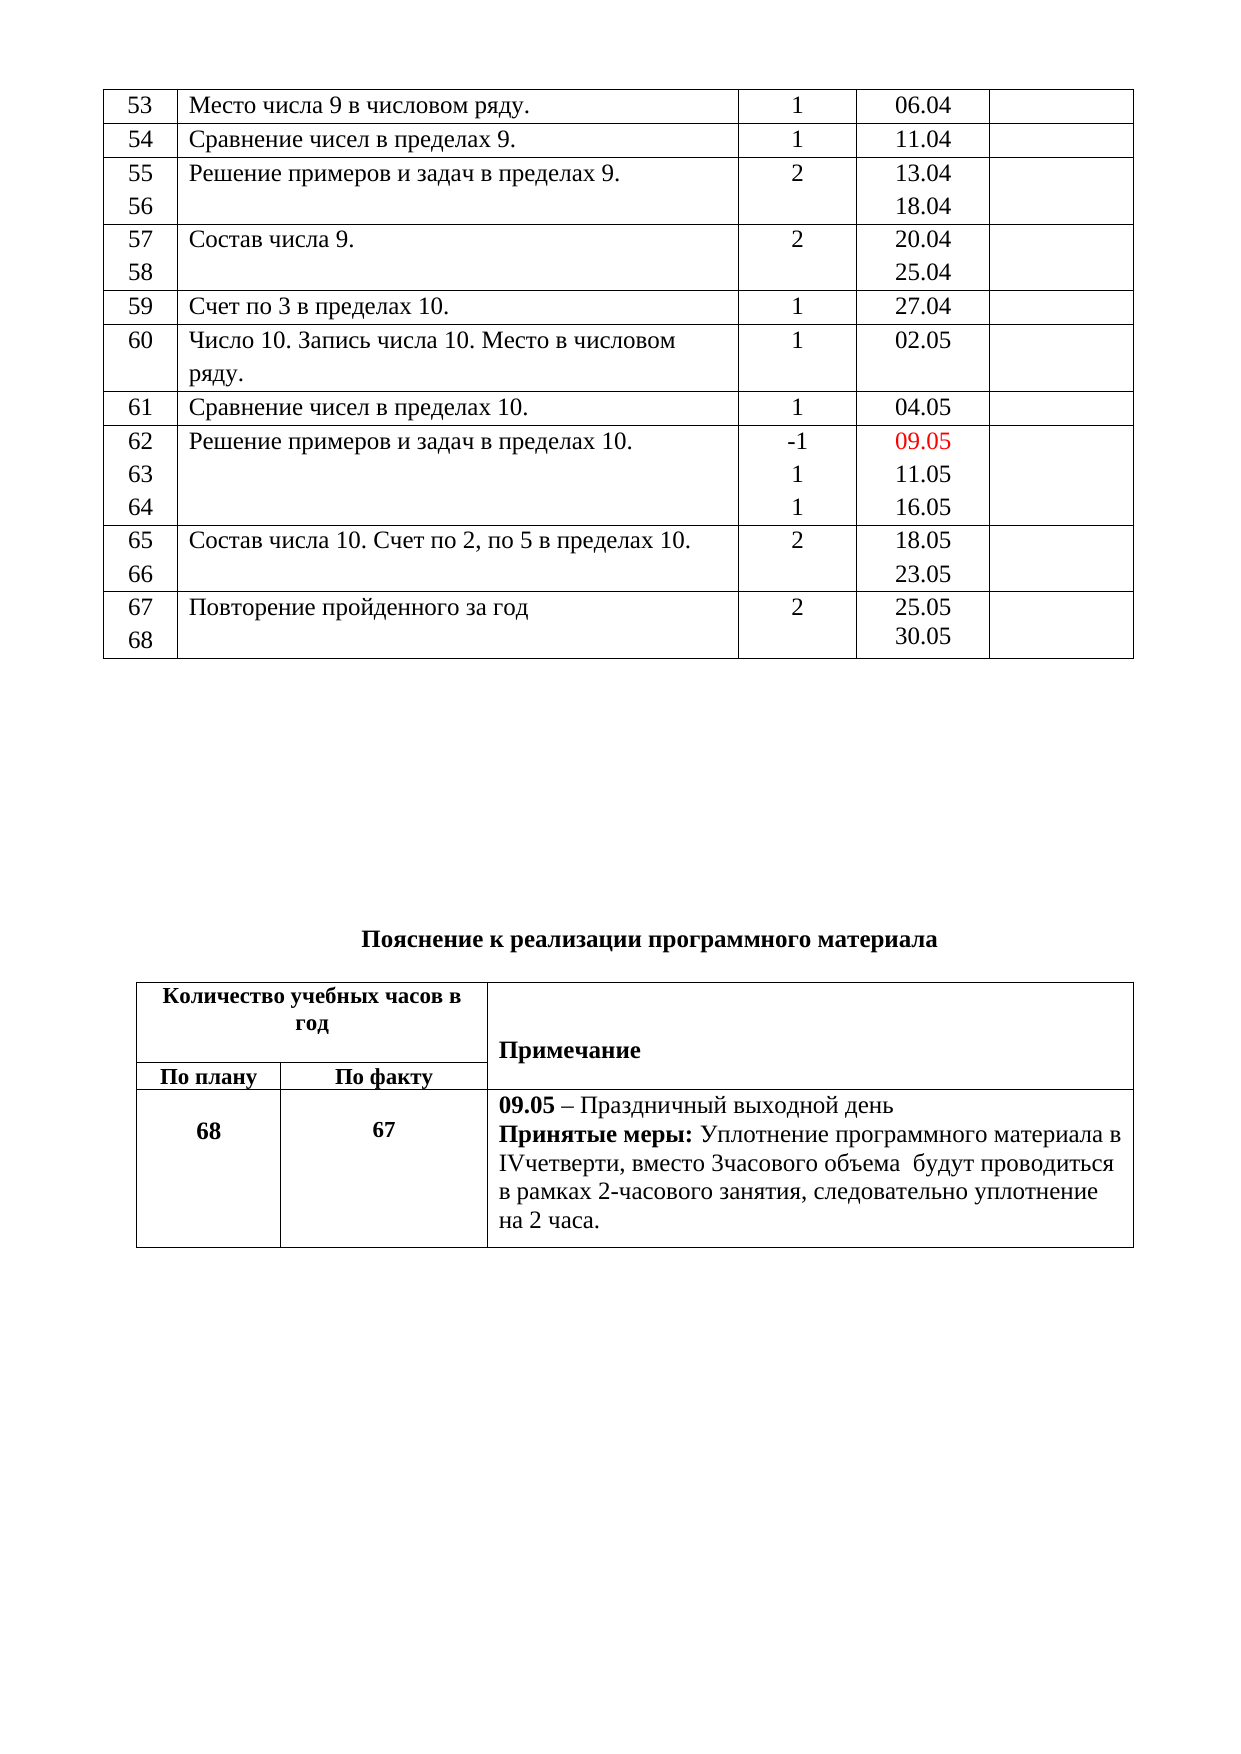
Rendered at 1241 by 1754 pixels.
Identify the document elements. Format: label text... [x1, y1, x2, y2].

table_cell 20.04 25.04 [857, 225, 989, 290]
table_cell -1 1 1 [739, 426, 856, 524]
table_header Количество учебных часов в год [137, 983, 487, 1062]
table_cell [990, 291, 1133, 324]
table_cell Решение примеров и задач в пределах 9. [178, 158, 738, 223]
table_cell 1 [739, 392, 856, 425]
text Пояснение к реализации программного материала [148, 924, 1152, 953]
table_cell 25.05 30.05 [857, 592, 989, 658]
table_cell Число 10. Запись числа 10. Место в числовом ряду. [178, 325, 738, 391]
table_cell 2 [739, 158, 856, 223]
table_cell Повторение пройденного за год [178, 592, 738, 658]
table_cell 53 [104, 90, 177, 123]
table_cell [990, 592, 1133, 658]
table_cell Счет по 3 в пределах 10. [178, 291, 738, 324]
table_cell Сравнение чисел в пределах 10. [178, 392, 738, 425]
table_cell 1 [739, 90, 856, 123]
table_cell 2 [739, 225, 856, 290]
table_cell 18.05 23.05 [857, 526, 989, 591]
table_cell 65 66 [104, 526, 177, 591]
table_cell 09.05 11.05 16.05 [857, 426, 989, 524]
table_cell Состав числа 10. Счет по 2, по 5 в пределах 10. [178, 526, 738, 591]
table_cell 02.05 [857, 325, 989, 391]
table_cell По плану [137, 1063, 280, 1089]
table_header Примечание [488, 983, 1133, 1089]
table_cell 1 [739, 124, 856, 157]
table_cell 1 [739, 325, 856, 391]
table_cell 13.04 18.04 [857, 158, 989, 223]
table_cell 06.04 [857, 90, 989, 123]
table_cell 57 58 [104, 225, 177, 290]
table_cell 11.04 [857, 124, 989, 157]
table_cell [990, 392, 1133, 425]
table_cell Состав числа 9. [178, 225, 738, 290]
table_cell 1 [739, 291, 856, 324]
table_cell 68 [137, 1090, 280, 1247]
table_cell [990, 90, 1133, 123]
table_cell [990, 426, 1133, 524]
table_cell 67 [281, 1090, 487, 1247]
table_cell 55 56 [104, 158, 177, 223]
table_cell 59 [104, 291, 177, 324]
table_cell 2 [739, 592, 856, 658]
table_cell 09.05 – Праздничный выходной день Принятые меры: Уплотнение программного материала в IVчетверти, вместо 3часового объема будут проводиться в рамках 2-часового занятия, следовательно уплотнение на 2 часа. [488, 1090, 1133, 1247]
table_cell [990, 158, 1133, 223]
table_cell [990, 325, 1133, 391]
table_cell [990, 124, 1133, 157]
table_cell Сравнение чисел в пределах 9. [178, 124, 738, 157]
table_cell 67 68 [104, 592, 177, 658]
table_cell Место числа 9 в числовом ряду. [178, 90, 738, 123]
table_cell 27.04 [857, 291, 989, 324]
table_cell По факту [281, 1063, 487, 1089]
table_cell [990, 526, 1133, 591]
table_cell [990, 225, 1133, 290]
table_cell 54 [104, 124, 177, 157]
table_cell 04.05 [857, 392, 989, 425]
table_cell 62 63 64 [104, 426, 177, 524]
table_cell Решение примеров и задач в пределах 10. [178, 426, 738, 524]
table_cell 60 [104, 325, 177, 391]
table_cell 2 [739, 526, 856, 591]
table_cell 61 [104, 392, 177, 425]
